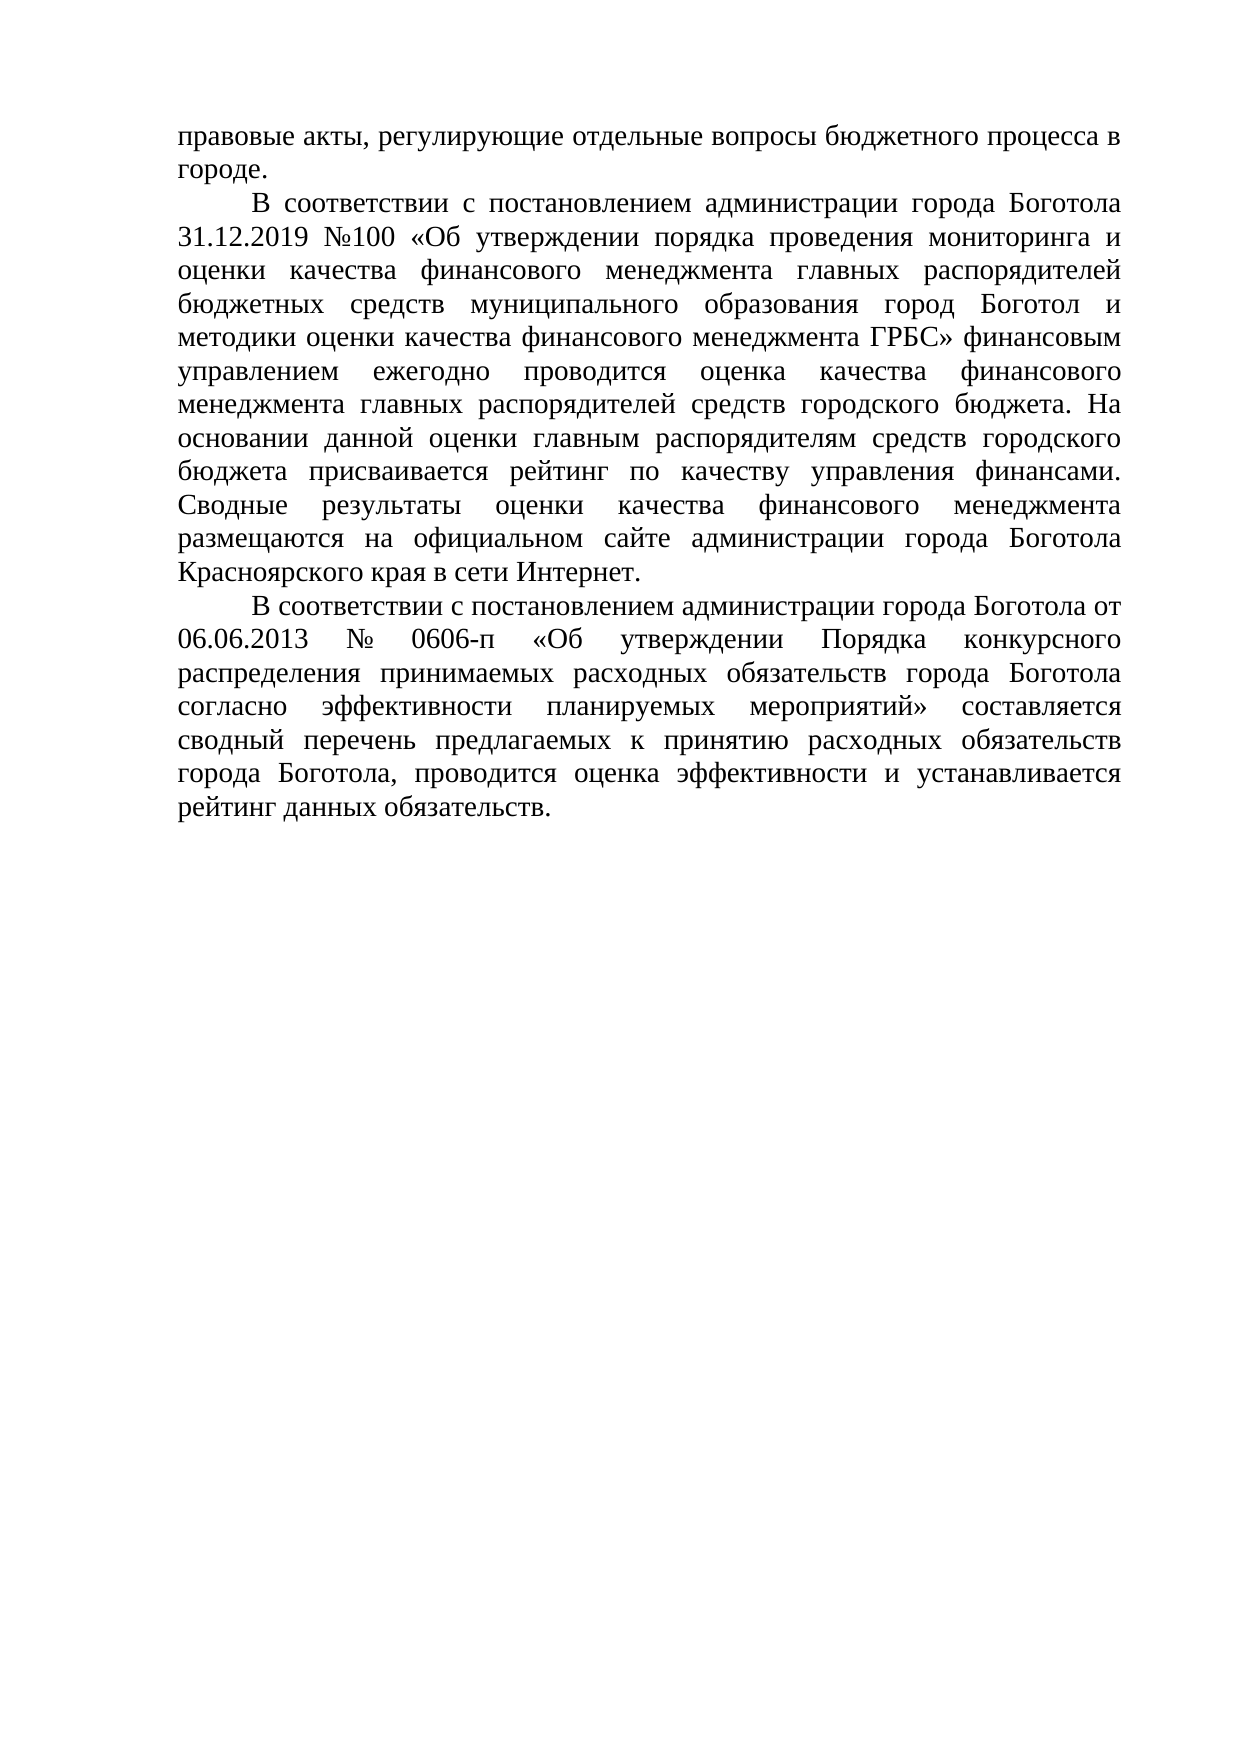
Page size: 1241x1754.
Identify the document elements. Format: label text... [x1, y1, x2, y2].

text В соответствии с постановлением администрации города Боготола от 06.06.2013 № 0606-п «Об утверждении Порядка конкурсного распределения принимаемых расходных обязательств города Боготола согласно эффективности планируемых мероприятий» составляется сводный перечень предлагаемых к принятию расходных обязательств города Боготола, проводится оценка эффективности и устанавливается рейтинг данных обязательств. [177, 588, 1122, 822]
text В соответствии с постановлением администрации города Боготола 31.12.2019 №100 «Об утверждении порядка проведения мониторинга и оценки качества финансового менеджмента главных распорядителей бюджетных средств муниципального образования город Боготол и методики оценки качества финансового менеджмента ГРБС» финансовым управлением ежегодно проводится оценка качества финансового менеджмента главных распорядителей средств городского бюджета. На основании данной оценки главным распорядителям средств городского бюджета присваивается рейтинг по качеству управления финансами. Cводные результаты оценки качества финансового менеджмента размещаются на официальном сайте администрации города Боготола Красноярского края в сети Интернет. [177, 185, 1122, 588]
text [177, 118, 1122, 185]
